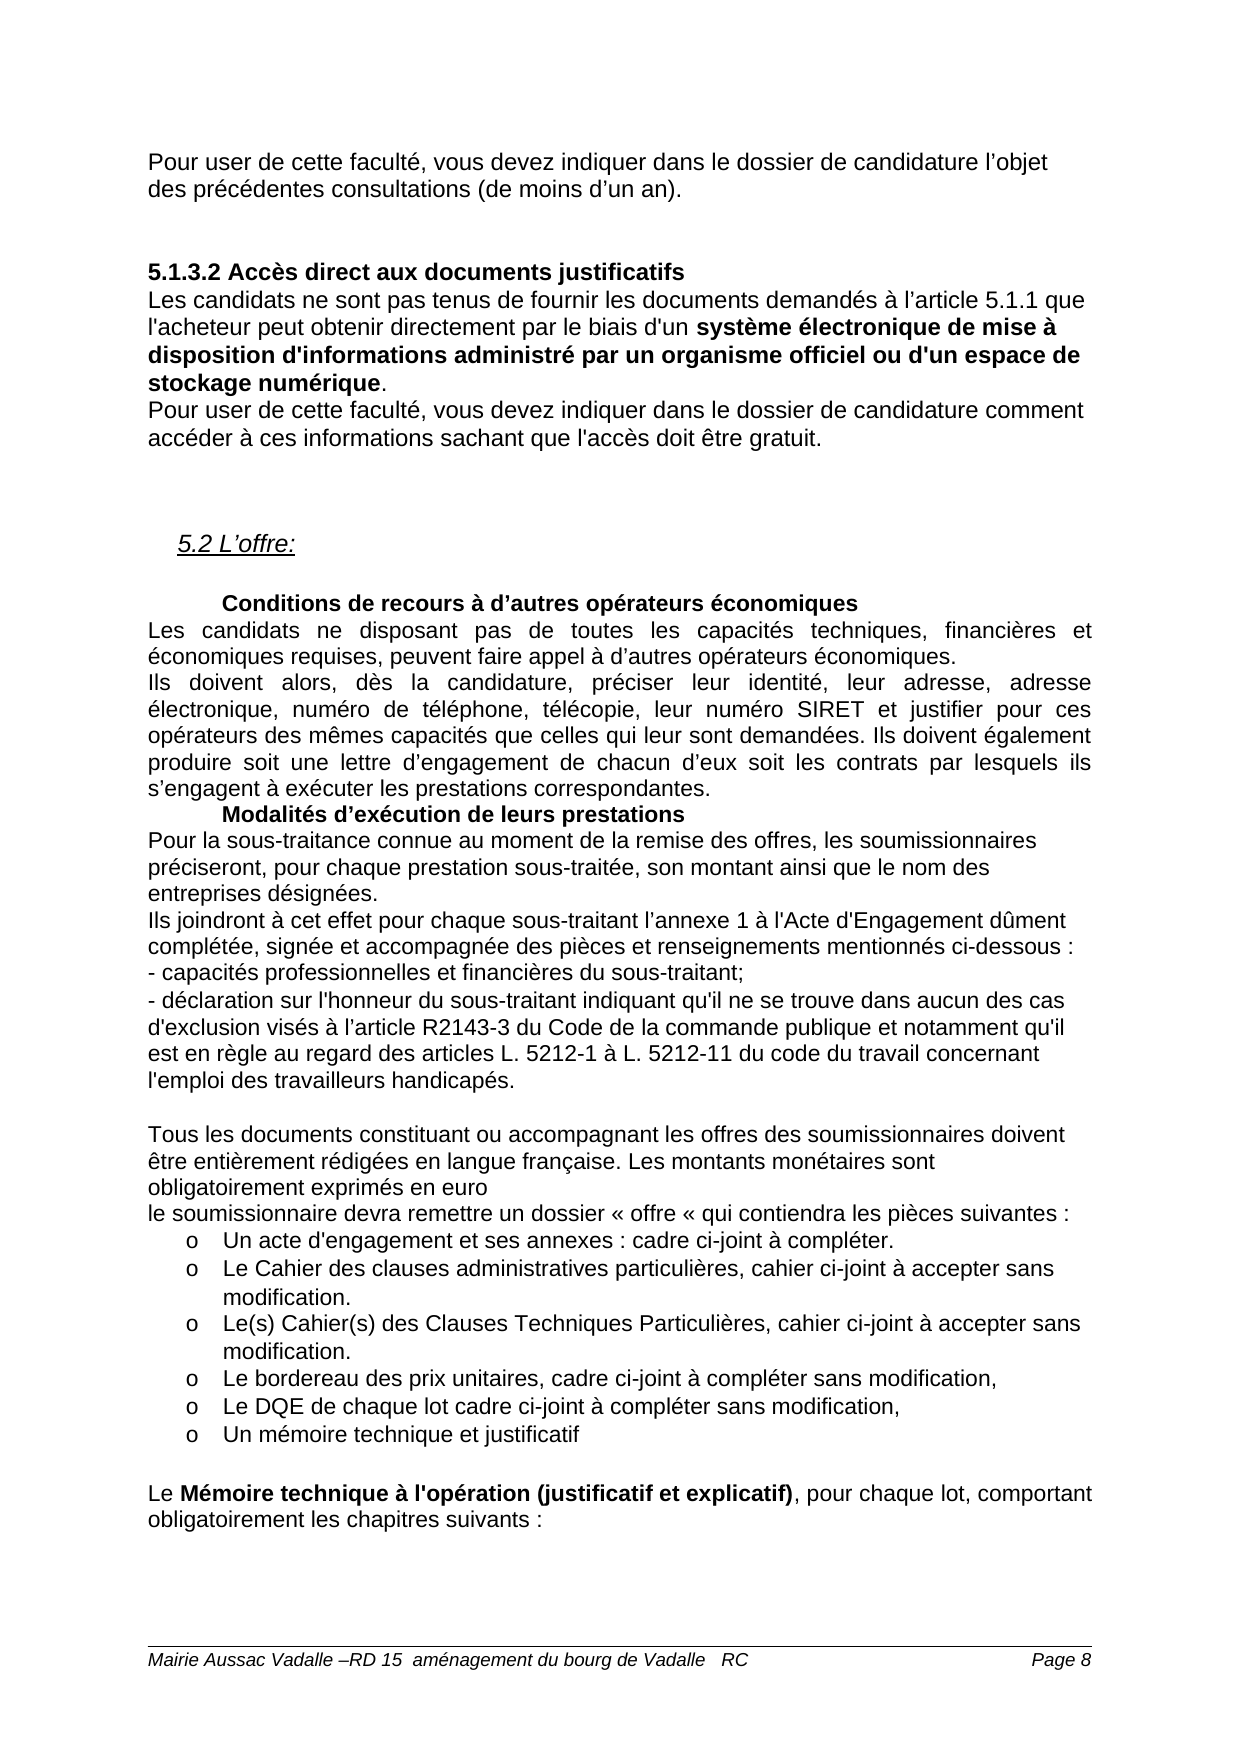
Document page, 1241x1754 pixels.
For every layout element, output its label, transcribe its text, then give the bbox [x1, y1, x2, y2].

text - capacités professionnelles et financières du sous-traitant; [148, 959, 1092, 986]
text Modalités d’exécution de leurs prestations [222, 801, 1092, 827]
list Le DQE de chaque lot cadre ci-joint à compléter sans modification, [185, 1393, 1092, 1421]
list Un mémoire technique et justificatif [185, 1421, 1092, 1449]
text 5.1.3.2 Accès direct aux documents justificatifs [148, 258, 1092, 286]
text - déclaration sur l'honneur du sous-traitant indiquant qu'il ne se trouve dans aucun des cas d'exclusion visés à l’article R2143-3 du Code de la commande publique et notamment qu'il est en règle au regard des articles L. 5212-1 à L. 5212-11 du code du travail concernant l'emploi des travailleurs handicapés. [148, 987, 1092, 1093]
text Pour user de cette faculté, vous devez indiquer dans le dossier de candidature l’objet des précédentes consultations (de moins d’un an). [148, 148, 1092, 203]
text Le Mémoire technique à l'opération (justificatif et explicatif), pour chaque lot, comportant obligatoirement les chapitres suivants : [148, 1480, 1092, 1533]
text Ils joindront à cet effet pour chaque sous-traitant l’annexe 1 à l'Acte d'Engagement dûment complétée, signée et accompagnée des pièces et renseignements mentionnés ci-dessous : [148, 907, 1092, 959]
text Tous les documents constituant ou accompagnant les offres des soumissionnaires doivent être entièrement rédigées en langue française. Les montants monétaires sont obligatoirement exprimés en euro [148, 1121, 1092, 1200]
text le soumissionnaire devra remettre un dossier « offre « qui contiendra les pièces suivantes : [148, 1200, 1092, 1227]
text Les candidats ne disposant pas de toutes les capacités techniques, financières et économiques requises, peuvent faire appel à d’autres opérateurs économiques. [148, 617, 1092, 669]
subtitle 5.2 L’offre: [177, 529, 1092, 558]
text Ils doivent alors, dès la candidature, préciser leur identité, leur adresse, adresse électronique, numéro de téléphone, télécopie, leur numéro SIRET et justifier pour ces opérateurs des mêmes capacités que celles qui leur sont demandées. Ils doivent également produire soit une lettre d’engagement de chacun d’eux soit les contrats par lesquels ils s’engagent à exécuter les prestations correspondantes. [148, 669, 1092, 801]
list Le bordereau des prix unitaires, cadre ci-joint à compléter sans modification, [185, 1364, 1092, 1393]
text Pour la sous-traitance connue au moment de la remise des offres, les soumissionnaires préciseront, pour chaque prestation sous-traitée, son montant ainsi que le nom des entreprises désignées. [148, 827, 1092, 907]
text Conditions de recours à d’autres opérateurs économiques [222, 590, 1092, 617]
list Le Cahier des clauses administratives particulières, cahier ci-joint à accepter sans modification. [185, 1255, 1092, 1310]
text Pour user de cette faculté, vous devez indiquer dans le dossier de candidature comment accéder à ces informations sachant que l'accès doit être gratuit. [148, 396, 1092, 451]
text Les candidats ne sont pas tenus de fournir les documents demandés à l’article 5.1.1 que l'acheteur peut obtenir directement par le biais d'un système électronique de mise à disposition d'informations administré par un organisme officiel ou d'un espace de stockage numérique. [148, 286, 1092, 396]
list Un acte d'engagement et ses annexes : cadre ci-joint à compléter. [185, 1227, 1092, 1255]
list Le(s) Cahier(s) des Clauses Techniques Particulières, cahier ci-joint à accepter sans modification. [185, 1310, 1092, 1364]
